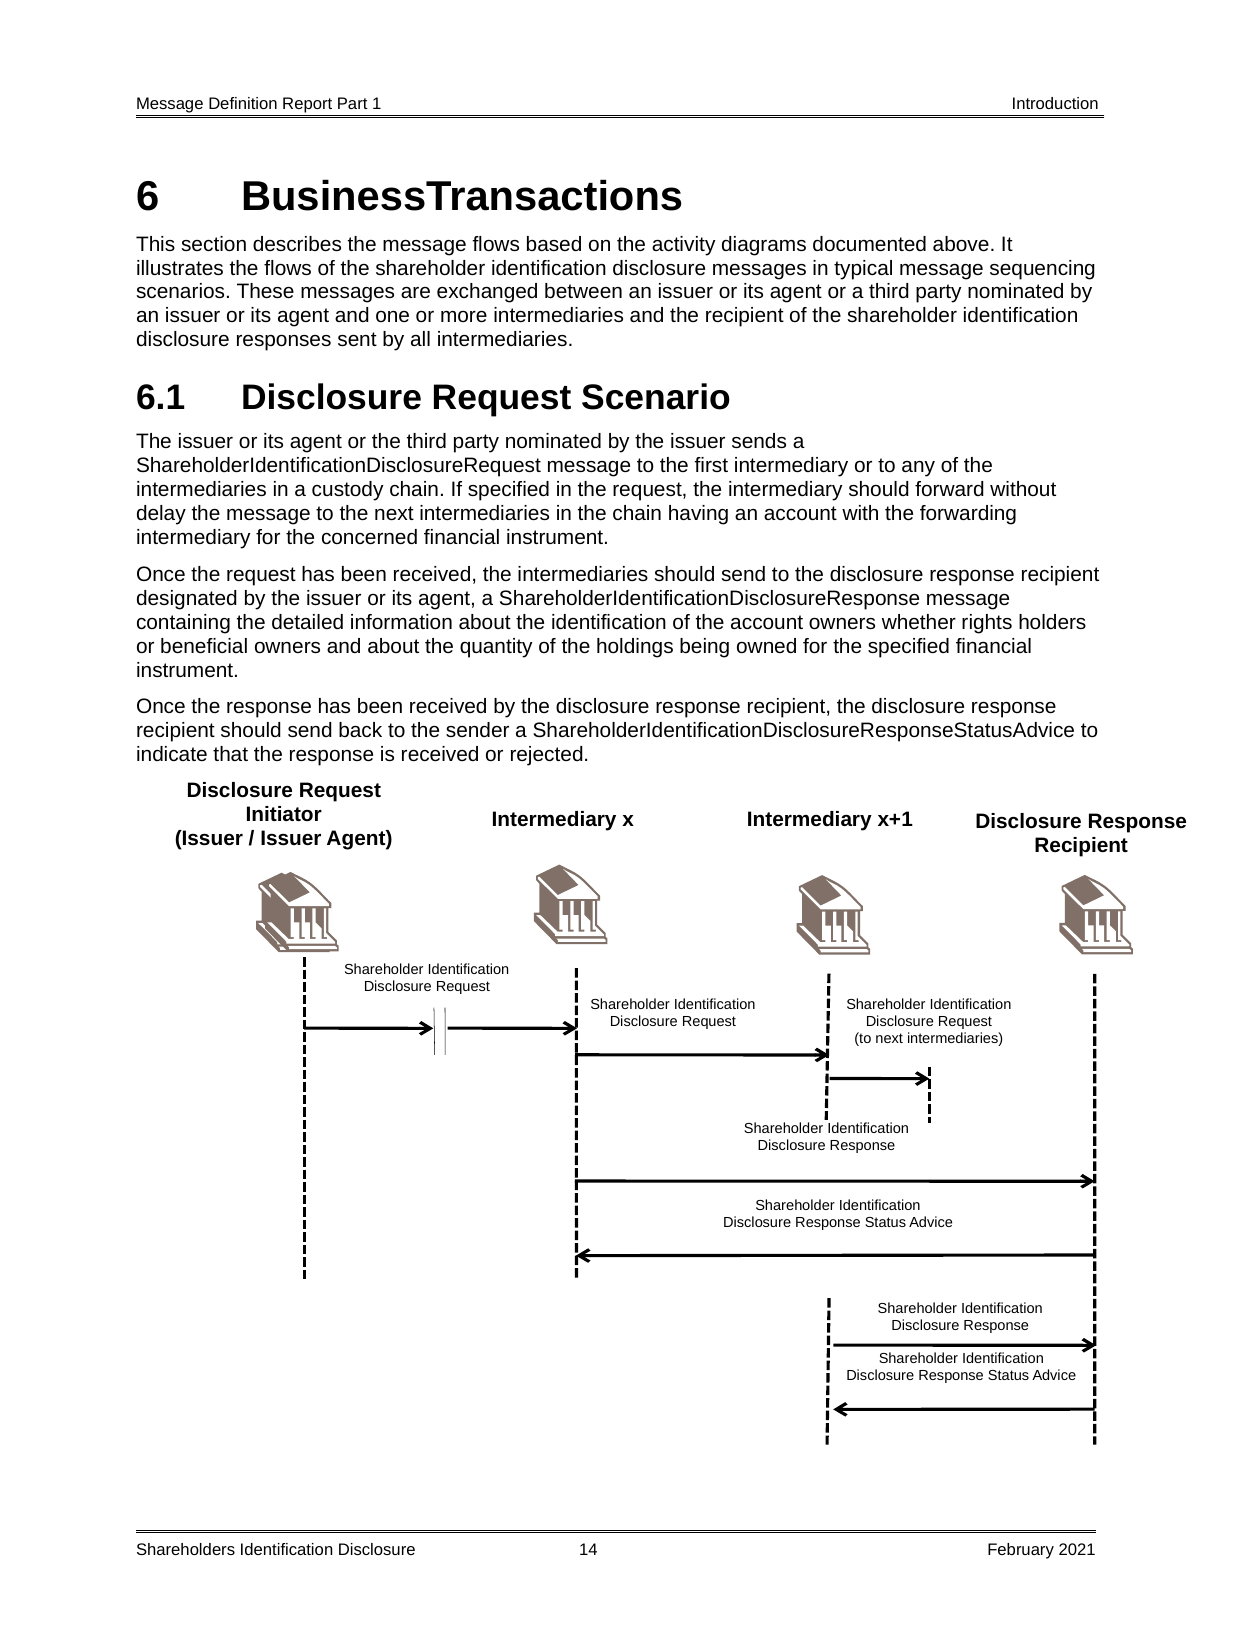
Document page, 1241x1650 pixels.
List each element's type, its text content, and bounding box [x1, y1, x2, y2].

text The issuer or its agent or the third party nominated by the issuer sends a ShareholderIdentificationDisclosureRequest message to the first intermediary or to any of the intermediaries in a custody chain. If specified in the request, the intermediary should forward without delay the message to the next intermediaries in the chain having an account with the forwarding intermediary for the concerned financial instrument. [136, 429, 1104, 549]
text Once the request has been received, the intermediaries should send to the disclosure response recipient designated by the issuer or its agent, a ShareholderIdentificationDisclosureResponse message containing the detailed information about the identification of the account owners whether rights holders or beneficial owners and about the quantity of the holdings being owned for the specified financial instrument. [136, 562, 1104, 681]
text Once the response has been received by the disclosure response recipient, the disclosure response recipient should send back to the sender a ShareholderIdentificationDisclosureResponseStatusAdvice to indicate that the response is received or rejected. [136, 694, 1104, 766]
text This section describes the message flows based on the activity diagrams documented above. It illustrates the flows of the shareholder identification disclosure messages in typical message sequencing scenarios. These messages are exchanged between an issuer or its agent or a third party nominated by an issuer or its agent and one or more intermediaries and the recipient of the shareholder identification disclosure responses sent by all intermediaries. [136, 231, 1104, 351]
subtitle Disclosure Request Scenario [136, 376, 1104, 417]
subtitle BusinessTransactions [136, 171, 1104, 219]
